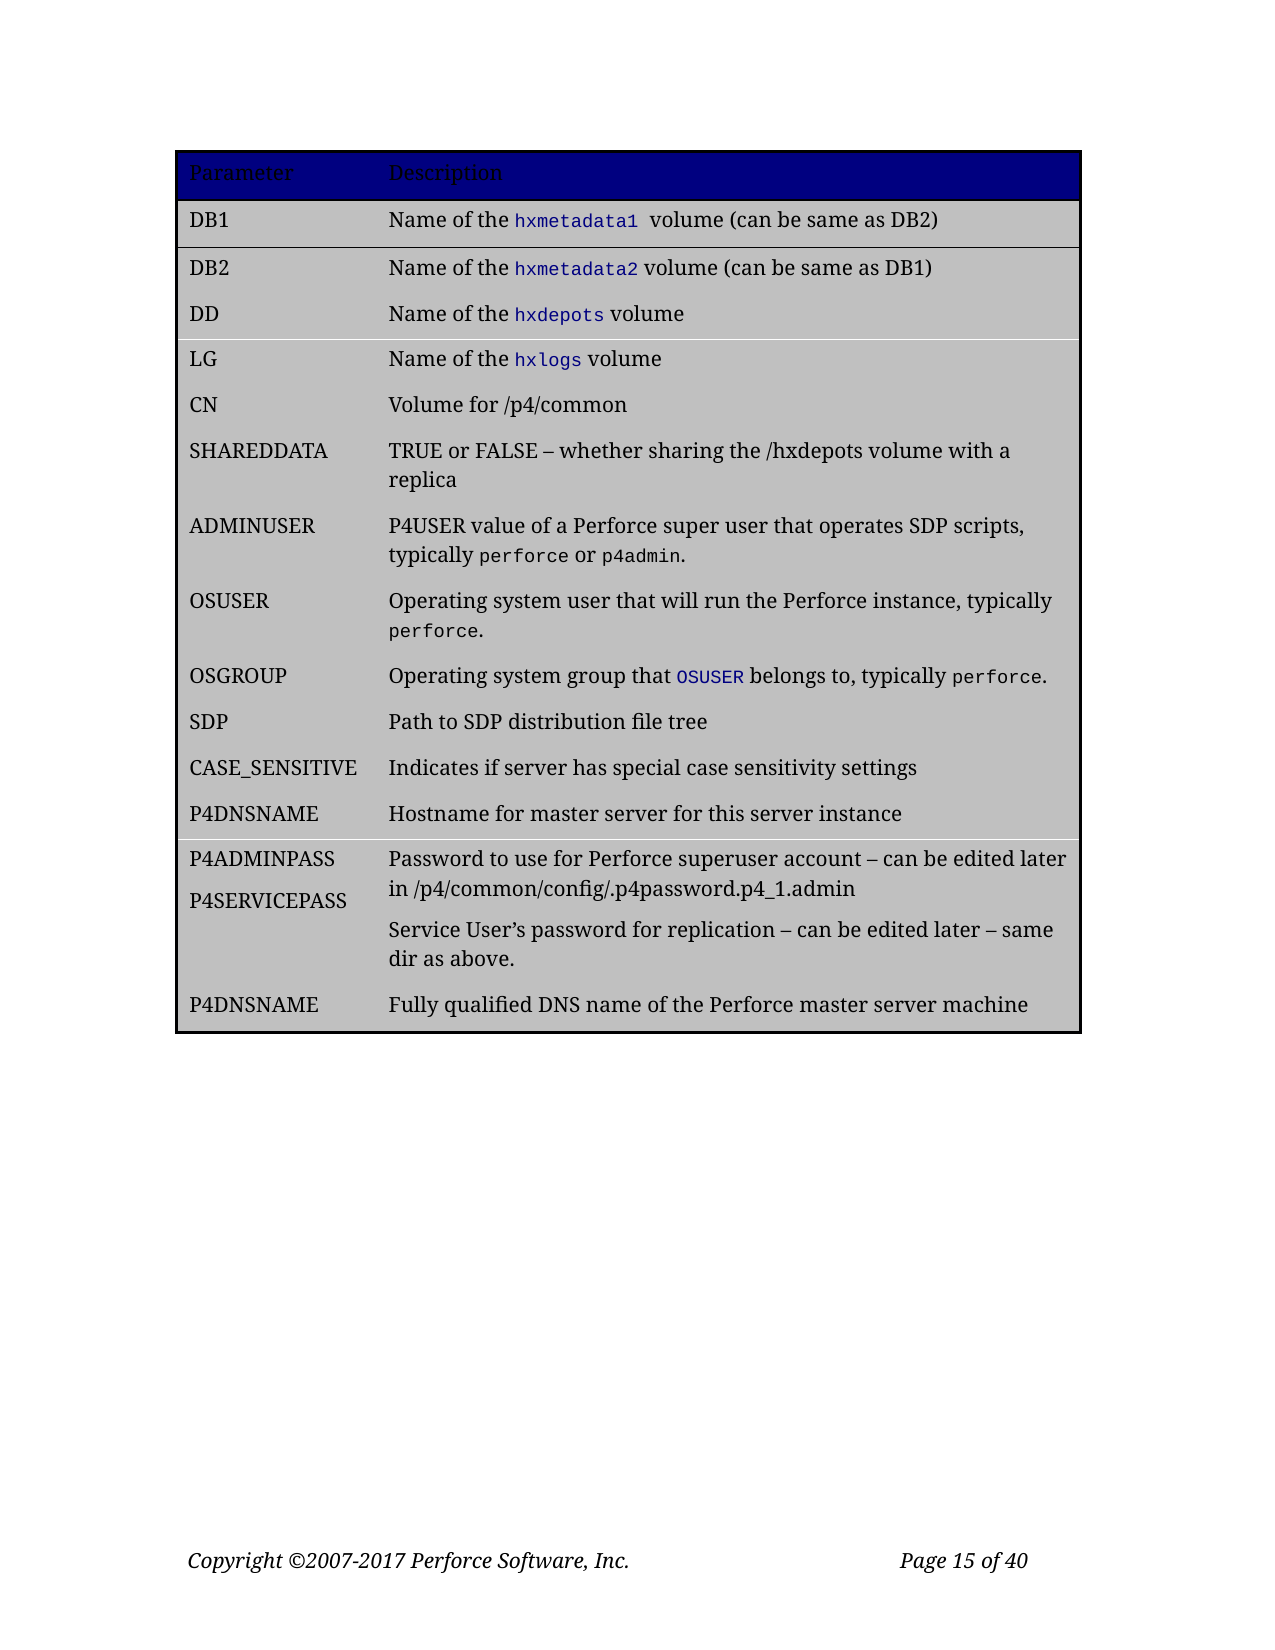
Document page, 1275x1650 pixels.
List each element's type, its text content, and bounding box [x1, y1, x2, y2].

table_cell OSUSER [178, 581, 376, 656]
table_cell Name of the hxmetadata1 volume (can be same as DB2) [376, 201, 1079, 246]
table_cell SDP [178, 702, 376, 748]
table_header Description [376, 153, 1079, 199]
table_cell DB1 [178, 201, 376, 246]
table_cell Volume for /p4/common [376, 385, 1079, 431]
table_cell P4USER value of a Perforce super user that operates SDP scripts, typically perforce or p4admin. [376, 506, 1079, 581]
table_cell SHAREDDATA [178, 431, 376, 506]
table_cell P4DNSNAME [178, 794, 376, 839]
table_cell P4DNSNAME [178, 985, 376, 1031]
table_cell TRUE or FALSE – whether sharing the /hxdepots volume with a replica [376, 431, 1079, 506]
table_cell Name of the hxdepots volume [376, 294, 1079, 339]
table_cell ADMINUSER [178, 506, 376, 581]
table_cell Hostname for master server for this server instance [376, 794, 1079, 839]
table_header Parameter [178, 153, 376, 199]
table_cell CASE_SENSITIVE [178, 748, 376, 794]
table_cell LG [178, 340, 376, 385]
table_cell Name of the hxlogs volume [376, 340, 1079, 385]
table_cell Fully qualified DNS name of the Perforce master server machine [376, 985, 1079, 1031]
table_cell Name of the hxmetadata2 volume (can be same as DB1) [376, 248, 1079, 294]
table_cell OSGROUP [178, 656, 376, 702]
table_cell Operating system group that OSUSER belongs to, typically perforce. [376, 656, 1079, 702]
table_cell DD [178, 294, 376, 339]
table_cell DB2 [178, 248, 376, 294]
table_cell Indicates if server has special case sensitivity settings [376, 748, 1079, 794]
table_cell Path to SDP distribution file tree [376, 702, 1079, 748]
table_cell CN [178, 385, 376, 431]
table_cell Operating system user that will run the Perforce instance, typically perforce. [376, 581, 1079, 656]
table_cell P4ADMINPASS P4SERVICEPASS [178, 840, 376, 985]
table_cell Password to use for Perforce superuser account – can be edited later in /p4/common/config/.p4password.p4_1.admin Service User’s password for replication – can be edited later – same dir as above. [376, 840, 1079, 985]
